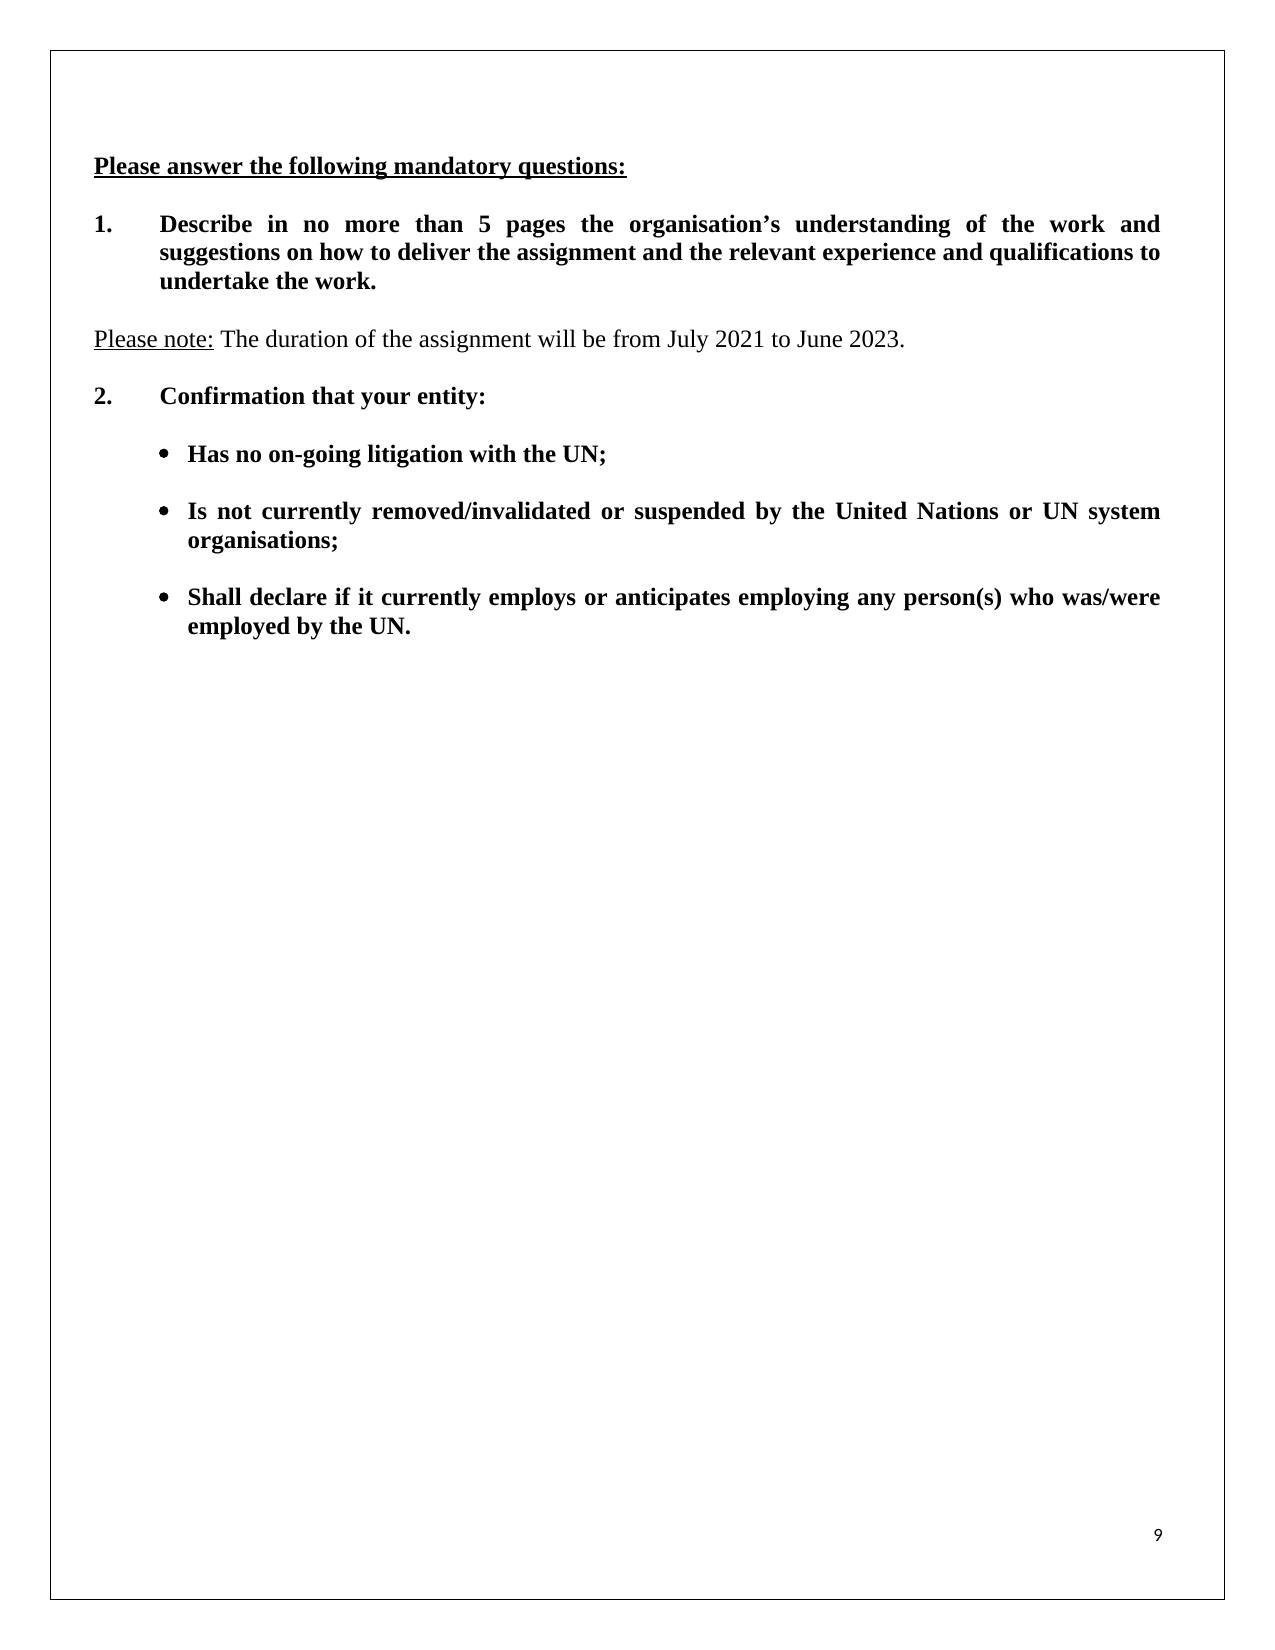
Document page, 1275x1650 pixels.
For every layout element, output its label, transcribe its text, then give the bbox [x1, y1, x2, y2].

text Please note: The duration of the assignment will be from July 2021 to June 2023. [94, 324, 1162, 352]
list Confirmation that your entity: [94, 381, 1162, 410]
list Shall declare if it currently employs or anticipates employing any person(s) who was/were employed by the UN. [159, 582, 1162, 640]
list Is not currently removed/invalidated or suspended by the United Nations or UN system organisations; [159, 496, 1162, 554]
text Please answer the following mandatory questions: [94, 151, 1162, 180]
list Describe in no more than 5 pages the organisation’s understanding of the work and suggestions on how to deliver the assignment and the relevant experience and qualifications to undertake the work. [94, 209, 1162, 295]
list Has no on-going litigation with the UN; [159, 439, 1162, 467]
